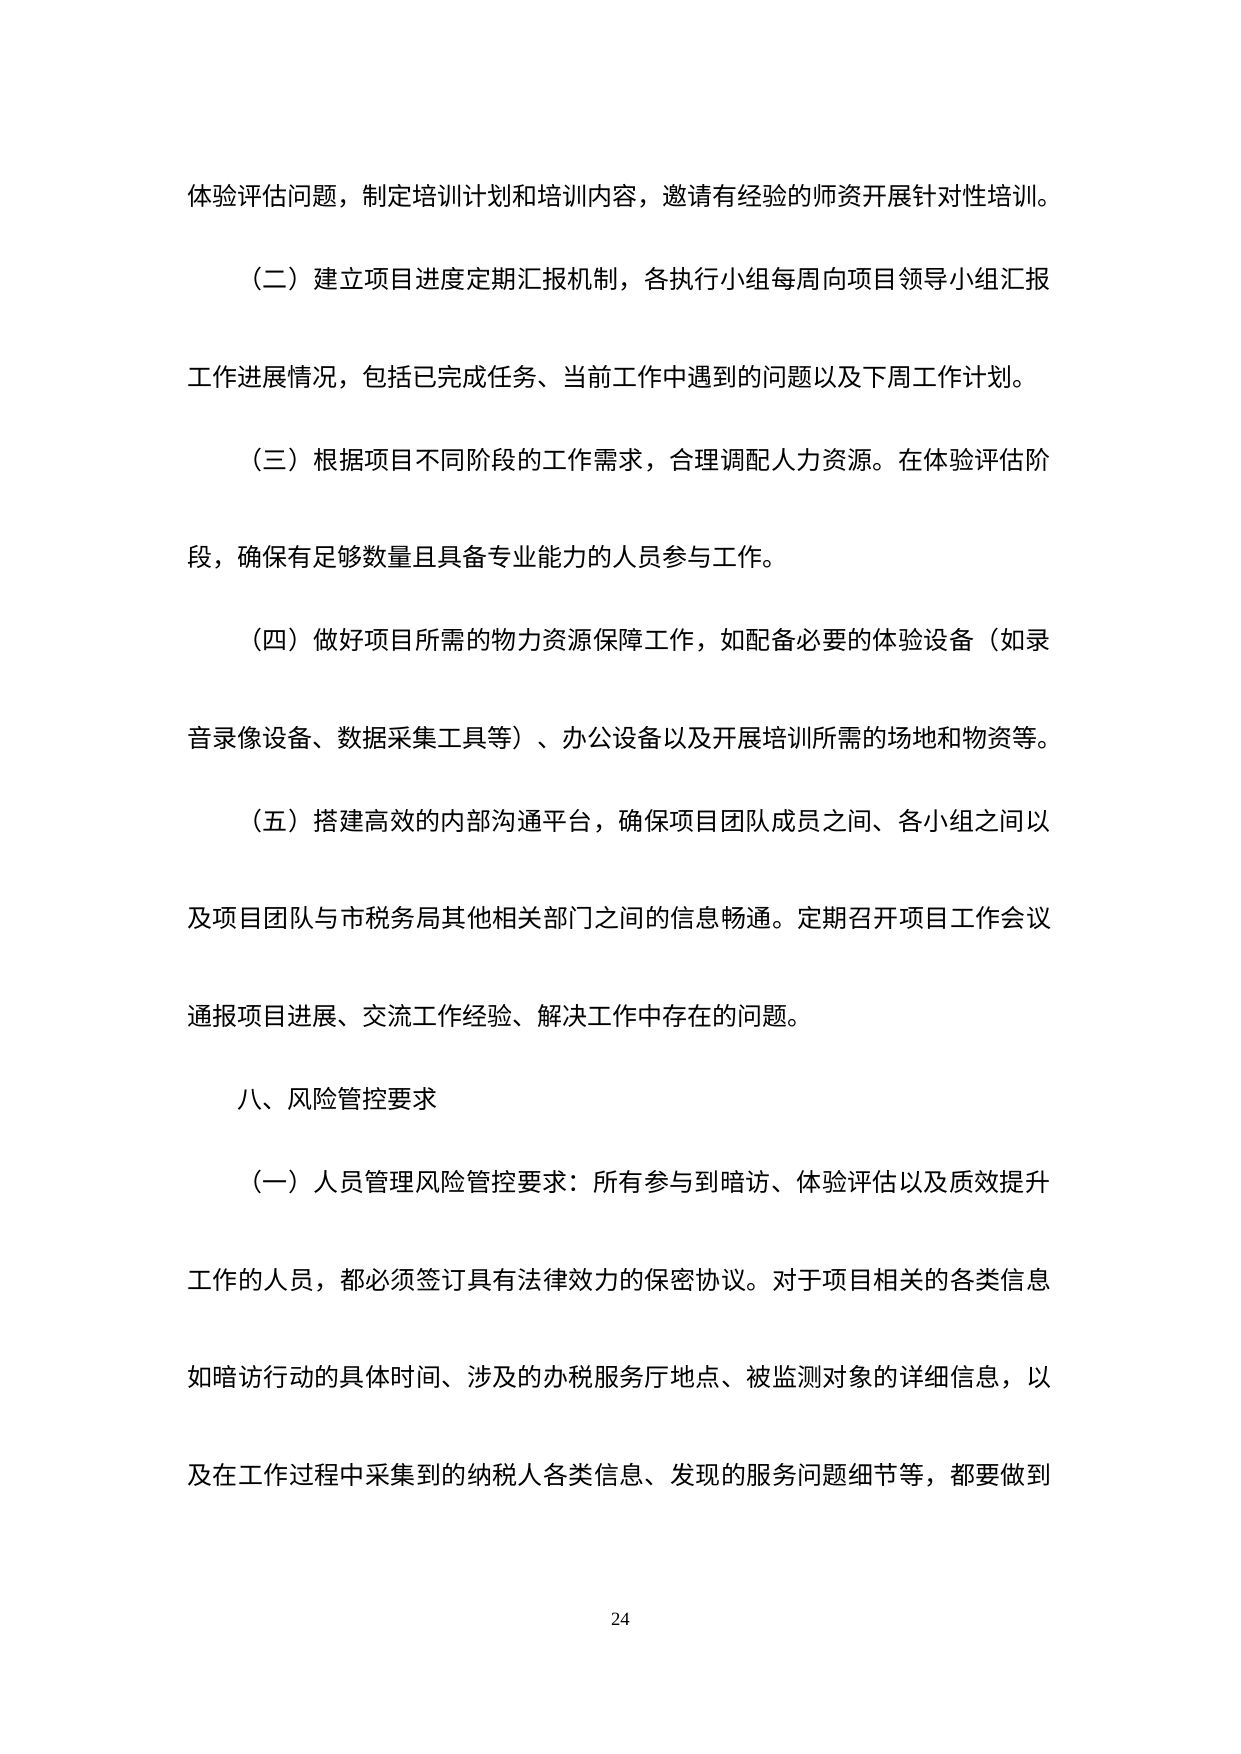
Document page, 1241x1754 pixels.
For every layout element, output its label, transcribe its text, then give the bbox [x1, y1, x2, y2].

text （五）搭建高效的内部沟通平台，确保项目团队成员之间、各小组之间以及项目团队与市税务局其他相关部门之间的信息畅通。定期召开项目工作会议，通报项目进展、交流工作经验、解决工作中存在的问题。 [187, 787, 1053, 1047]
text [187, 162, 1053, 227]
text （三）根据项目不同阶段的工作需求，合理调配人力资源。在体验评估阶段，确保有足够数量且具备专业能力的人员参与工作。 [187, 426, 1053, 588]
text 八、风险管控要求 [187, 1065, 1053, 1130]
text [187, 1148, 1053, 1506]
text （四）做好项目所需的物力资源保障工作，如配备必要的体验设备（如录音录像设备、数据采集工具等）、办公设备以及开展培训所需的场地和物资等。 [187, 606, 1053, 769]
text （二）建立项目进度定期汇报机制，各执行小组每周向项目领导小组汇报工作进展情况，包括已完成任务、当前工作中遇到的问题以及下周工作计划。 [187, 245, 1053, 408]
